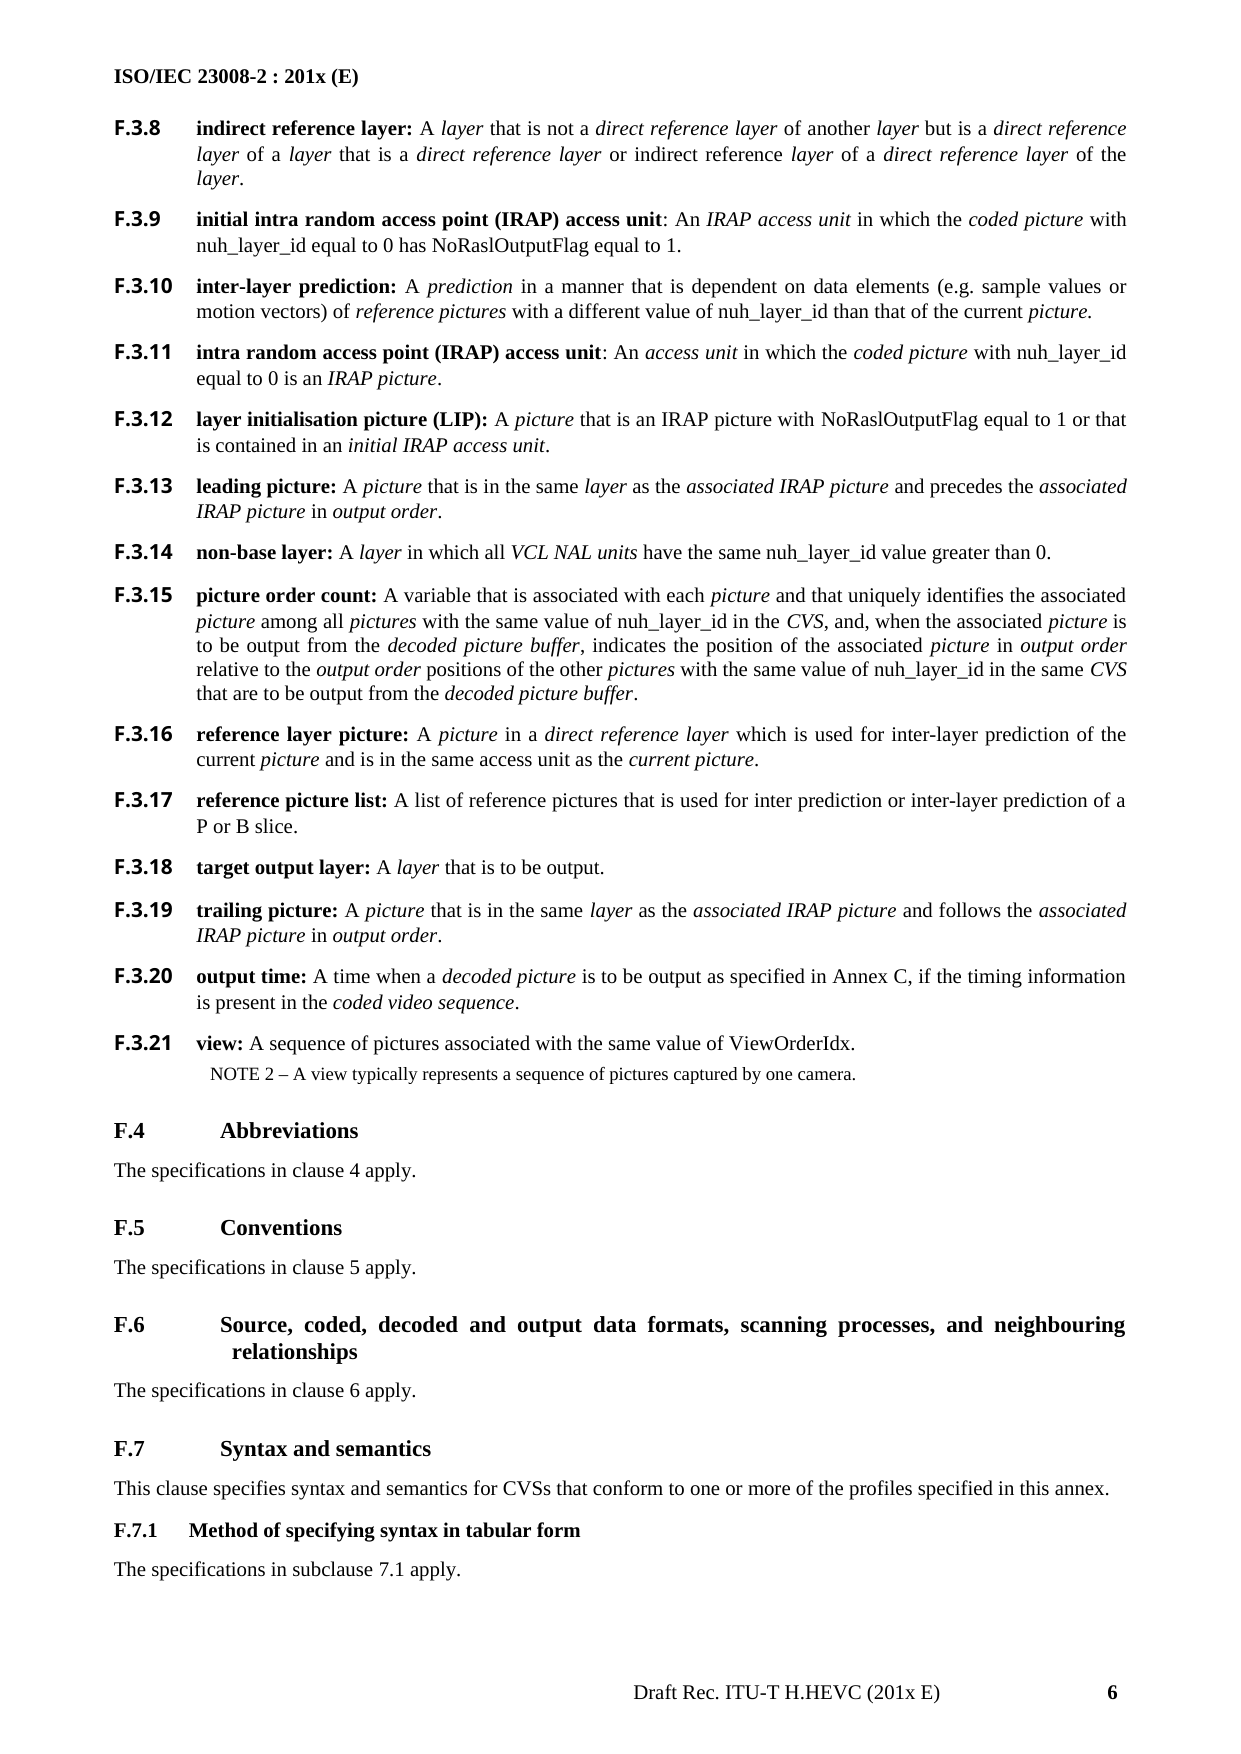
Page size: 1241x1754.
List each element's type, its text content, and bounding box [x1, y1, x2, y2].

list Syntax and semantics [113, 1435, 1127, 1461]
list non-base layer: A layer in which all VCL NAL units have the same nuh_layer_id value greater than 0. [113, 537, 1127, 566]
list Method of specifying syntax in tabular form [113, 1518, 1127, 1542]
list initial intra random access point (IRAP) access unit: An IRAP access unit in which the coded picture with nuh_layer_id equal to 0 has NoRaslOutputFlag equal to 1. [113, 204, 1127, 257]
list indirect reference layer: A layer that is not a direct reference layer of another layer but is a direct reference layer of a layer that is a direct reference layer or indirect reference layer of a direct reference layer of the layer. [113, 113, 1127, 190]
list view: A sequence of pictures associated with the same value of ViewOrderIdx. [113, 1028, 1127, 1057]
text The specifications in clause 6 apply. [113, 1378, 1127, 1402]
text The specifications in subclause 7.1 apply. [113, 1557, 1127, 1581]
list inter-layer prediction: A prediction in a manner that is dependent on data elements (e.g. sample values or motion vectors) of reference pictures with a different value of nuh_layer_id than that of the current picture. [113, 271, 1127, 323]
list leading picture: A picture that is in the same layer as the associated IRAP picture and precedes the associated IRAP picture in output order. [113, 471, 1127, 523]
list Source, coded, decoded and output data formats, scanning processes, and neighbouring relationships [113, 1311, 1127, 1364]
list target output layer: A layer that is to be output. [113, 852, 1127, 881]
text This clause specifies syntax and semantics for CVSs that conform to one or more of the profiles specified in this annex. [113, 1476, 1127, 1499]
list Abbreviations [113, 1117, 1127, 1143]
list reference layer picture: A picture in a direct reference layer which is used for inter-layer prediction of the current picture and is in the same access unit as the current picture. [113, 719, 1127, 771]
list output time: A time when a decoded picture is to be output as specified in Annex C, if the timing information is present in the coded video sequence. [113, 962, 1127, 1014]
text The specifications in clause 5 apply. [113, 1255, 1127, 1279]
text The specifications in clause 4 apply. [113, 1158, 1127, 1182]
list picture order count: A variable that is associated with each picture and that uniquely identifies the associated picture among all pictures with the same value of nuh_layer_id in the CVS, and, when the associated picture is to be output from the decoded picture buffer, indicates the position of the associated picture in output order relative to the output order positions of the other pictures with the same value of nuh_layer_id in the same CVS that are to be output from the decoded picture buffer. [113, 580, 1127, 705]
list reference picture list: A list of reference pictures that is used for inter prediction or inter-layer prediction of a P or B slice. [113, 786, 1127, 838]
list trailing picture: A picture that is in the same layer as the associated IRAP picture and follows the associated IRAP picture in output order. [113, 895, 1127, 947]
list Conventions [113, 1214, 1127, 1241]
list intra random access point (IRAP) access unit: An access unit in which the coded picture with nuh_layer_id equal to 0 is an IRAP picture. [113, 337, 1127, 390]
list layer initialisation picture (LIP): A picture that is an IRAP picture with NoRaslOutputFlag equal to 1 or that is contained in an initial IRAP access unit. [113, 404, 1127, 457]
